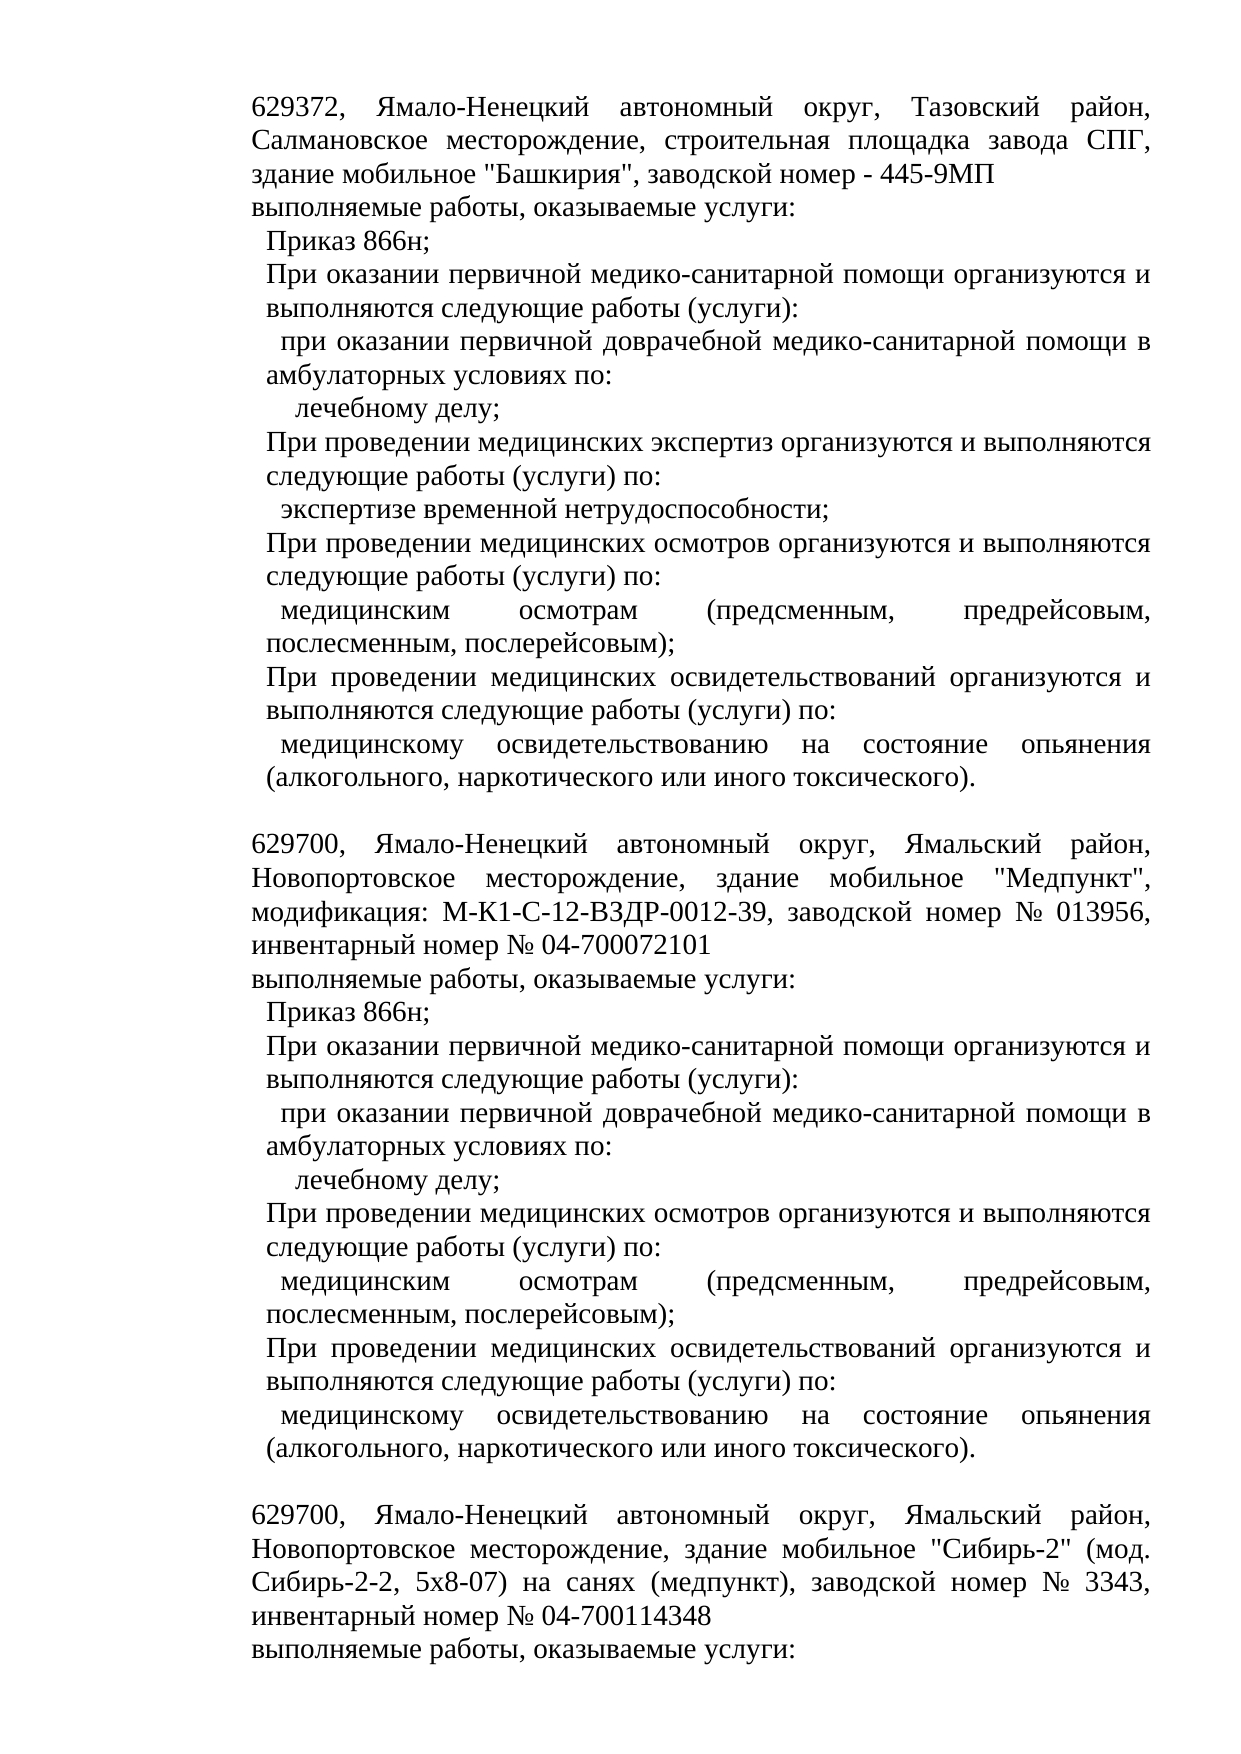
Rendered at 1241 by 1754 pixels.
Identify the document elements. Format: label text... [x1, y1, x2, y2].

text медицинскому освидетельствованию на состояние опьянения (алкогольного, наркотического или иного токсического). [266, 1397, 1152, 1464]
text При проведении медицинских освидетельствований организуются и выполняются следующие работы (услуги) по: [266, 659, 1152, 726]
text При оказании первичной медико-санитарной помощи организуются и выполняются следующие работы (услуги): [266, 1028, 1152, 1095]
text 629700, Ямало-Ненецкий автономный округ, Ямальский район, Новопортовское месторождение, здание мобильное "Сибирь-2" (мод. Сибирь-2-2, 5х8-07) на санях (медпункт), заводской номер № 3343, инвентарный номер № 04-700114348 [251, 1497, 1152, 1632]
text выполняемые работы, оказываемые услуги: [251, 189, 1152, 223]
text медицинскому освидетельствованию на состояние опьянения (алкогольного, наркотического или иного токсического). [266, 726, 1152, 793]
text При проведении медицинских экспертиз организуются и выполняются следующие работы (услуги) по: [266, 424, 1152, 491]
text медицинским осмотрам (предсменным, предрейсовым, послесменным, послерейсовым); [266, 1263, 1152, 1330]
text При проведении медицинских осмотров организуются и выполняются следующие работы (услуги) по: [266, 1196, 1152, 1263]
text лечебному делу; [266, 391, 1152, 424]
text при оказании первичной доврачебной медико-санитарной помощи в амбулаторных условиях по: [266, 1095, 1152, 1162]
text При проведении медицинских осмотров организуются и выполняются следующие работы (услуги) по: [266, 525, 1152, 592]
text Приказ 866н; [266, 223, 1152, 256]
text 629700, Ямало-Ненецкий автономный округ, Ямальский район, Новопортовское месторождение, здание мобильное "Медпункт", модификация: М-К1-С-12-ВЗДР-0012-39, заводской номер № 013956, инвентарный номер № 04-700072101 [251, 827, 1152, 961]
text При проведении медицинских освидетельствований организуются и выполняются следующие работы (услуги) по: [266, 1330, 1152, 1397]
text экспертизе временной нетрудоспособности; [266, 491, 1152, 525]
text 629372, Ямало-Ненецкий автономный округ, Тазовский район, Салмановское месторождение, строительная площадка завода СПГ, здание мобильное "Башкирия", заводской номер - 445-9МП [251, 89, 1152, 189]
text При оказании первичной медико-санитарной помощи организуются и выполняются следующие работы (услуги): [266, 256, 1152, 323]
text выполняемые работы, оказываемые услуги: [251, 1632, 1152, 1665]
text лечебному делу; [266, 1162, 1152, 1196]
text Приказ 866н; [266, 994, 1152, 1028]
text выполняемые работы, оказываемые услуги: [251, 961, 1152, 994]
text медицинским осмотрам (предсменным, предрейсовым, послесменным, послерейсовым); [266, 592, 1152, 659]
text при оказании первичной доврачебной медико-санитарной помощи в амбулаторных условиях по: [266, 323, 1152, 391]
